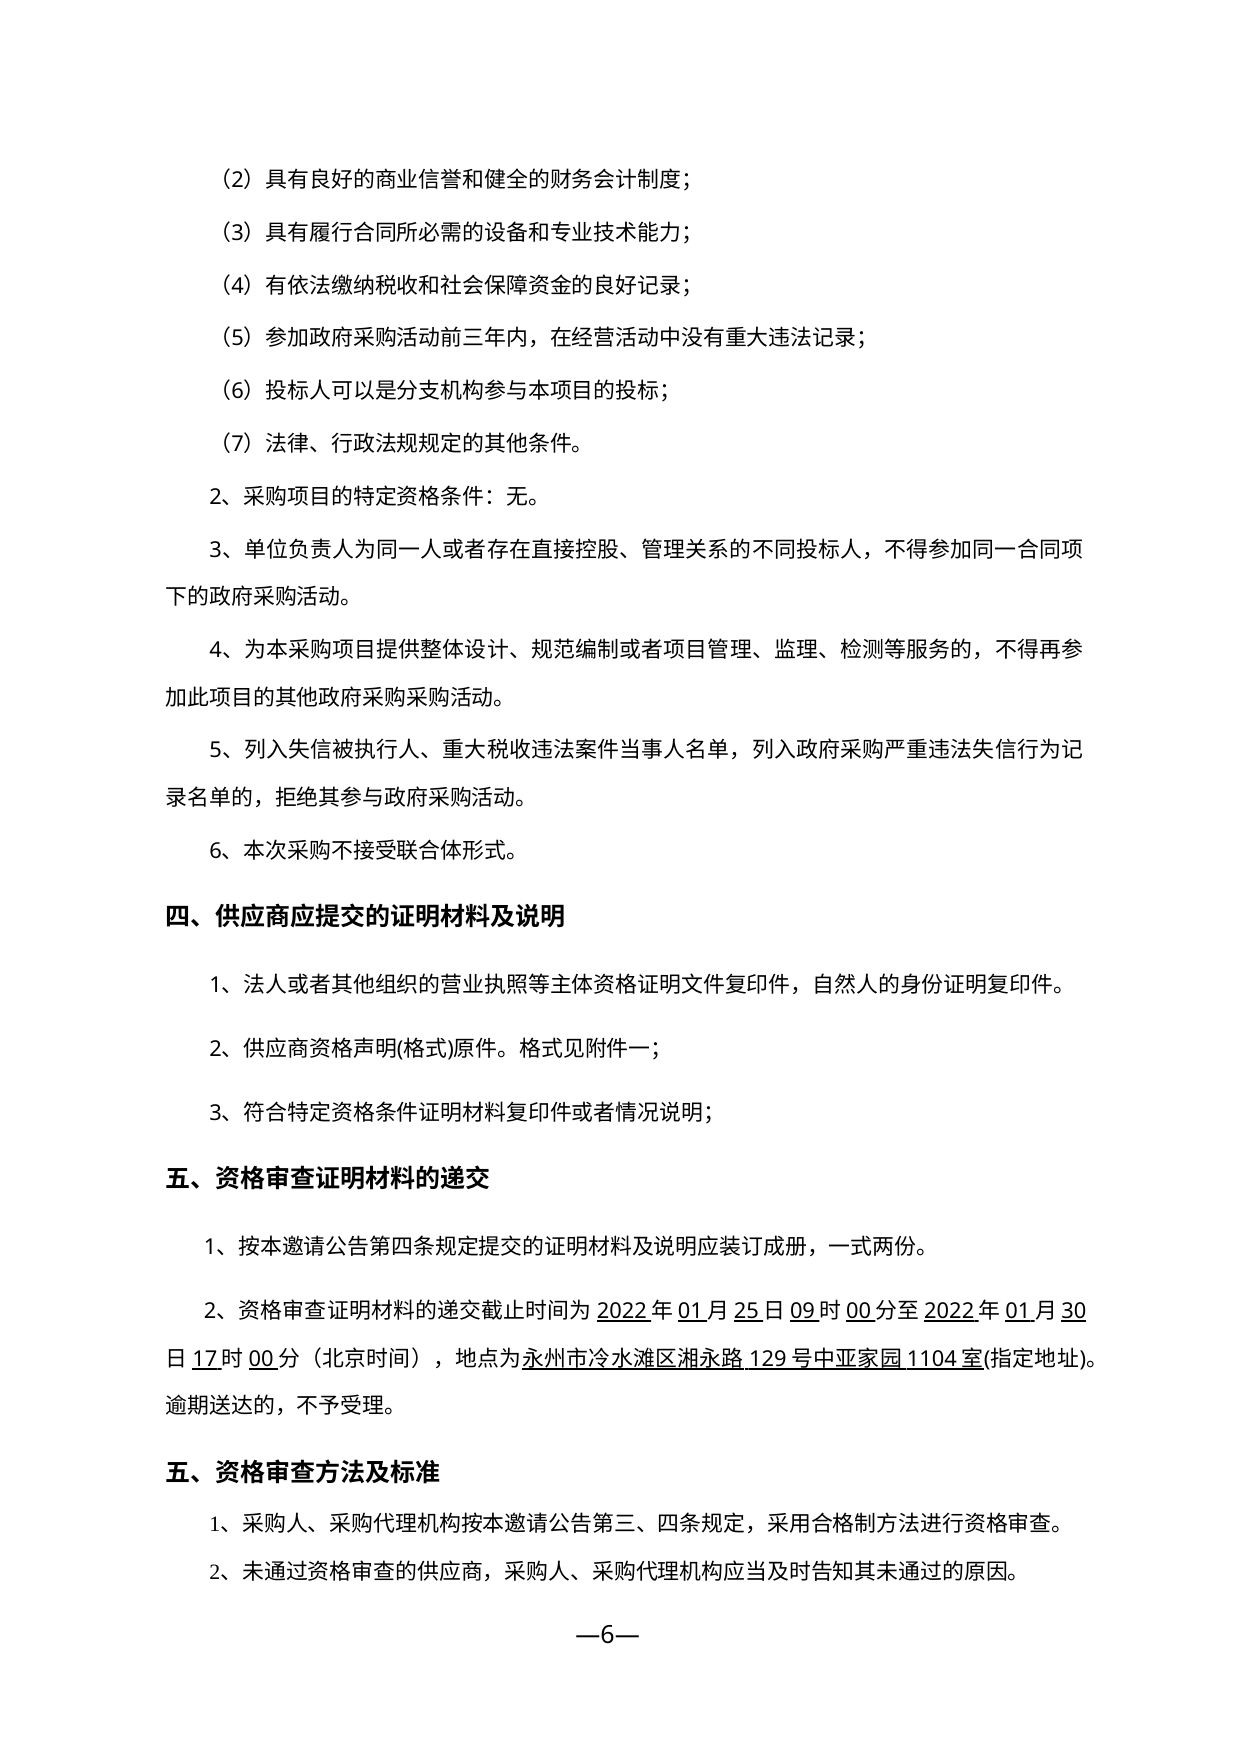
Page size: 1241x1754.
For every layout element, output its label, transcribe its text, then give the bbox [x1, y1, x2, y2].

text 5、列入失信被执行人、重大税收违法案件当事人名单，列入政府采购严重违法失信行为记录名单的，拒绝其参与政府采购活动。 [165, 732, 1087, 812]
text 2、采购项目的特定资格条件：无。 [165, 479, 1087, 511]
subtitle 五、资格审查方法及标准 [165, 1452, 1087, 1488]
text （6）投标人可以是分支机构参与本项目的投标； [165, 373, 1087, 405]
text 2、未通过资格审查的供应商，采购人、采购代理机构应当及时告知其未通过的原因。 [165, 1554, 1087, 1586]
text 6、本次采购不接受联合体形式。 [165, 833, 1087, 864]
text 4、为本采购项目提供整体设计、规范编制或者项目管理、监理、检测等服务的，不得再参加此项目的其他政府采购采购活动。 [165, 632, 1087, 711]
text 1、按本邀请公告第四条规定提交的证明材料及说明应装订成册，一式两份。 [165, 1229, 1087, 1261]
subtitle 五、资格审查证明材料的递交 [165, 1159, 1087, 1195]
text （4）有依法缴纳税收和社会保障资金的良好记录； [165, 268, 1087, 299]
text （5）参加政府采购活动前三年内，在经营活动中没有重大违法记录； [165, 320, 1087, 352]
text （3）具有履行合同所必需的设备和专业技术能力； [165, 215, 1087, 247]
text 2、供应商资格声明(格式)原件。格式见附件一； [165, 1031, 1087, 1063]
text 3、单位负责人为同一人或者存在直接控股、管理关系的不同投标人，不得参加同一合同项下的政府采购活动。 [165, 532, 1087, 611]
subtitle 四、供应商应提交的证明材料及说明 [165, 896, 1087, 933]
text 3、符合特定资格条件证明材料复印件或者情况说明； [165, 1095, 1087, 1127]
text （2）具有良好的商业信誉和健全的财务会计制度； [165, 162, 1087, 194]
text （7）法律、行政法规规定的其他条件。 [165, 426, 1087, 458]
text 1、法人或者其他组织的营业执照等主体资格证明文件复印件，自然人的身份证明复印件。 [165, 967, 1087, 999]
text 1、采购人、采购代理机构按本邀请公告第三、四条规定，采用合格制方法进行资格审查。 [165, 1506, 1087, 1538]
text 2、资格审查证明材料的递交截止时间为2022年01月25日09时00分至2022年01月30日17时00分（北京时间），地点为永州市冷水滩区湘永路129号中亚家园1104室(指定地址)。逾期送达的，不予受理。 [165, 1293, 1087, 1420]
